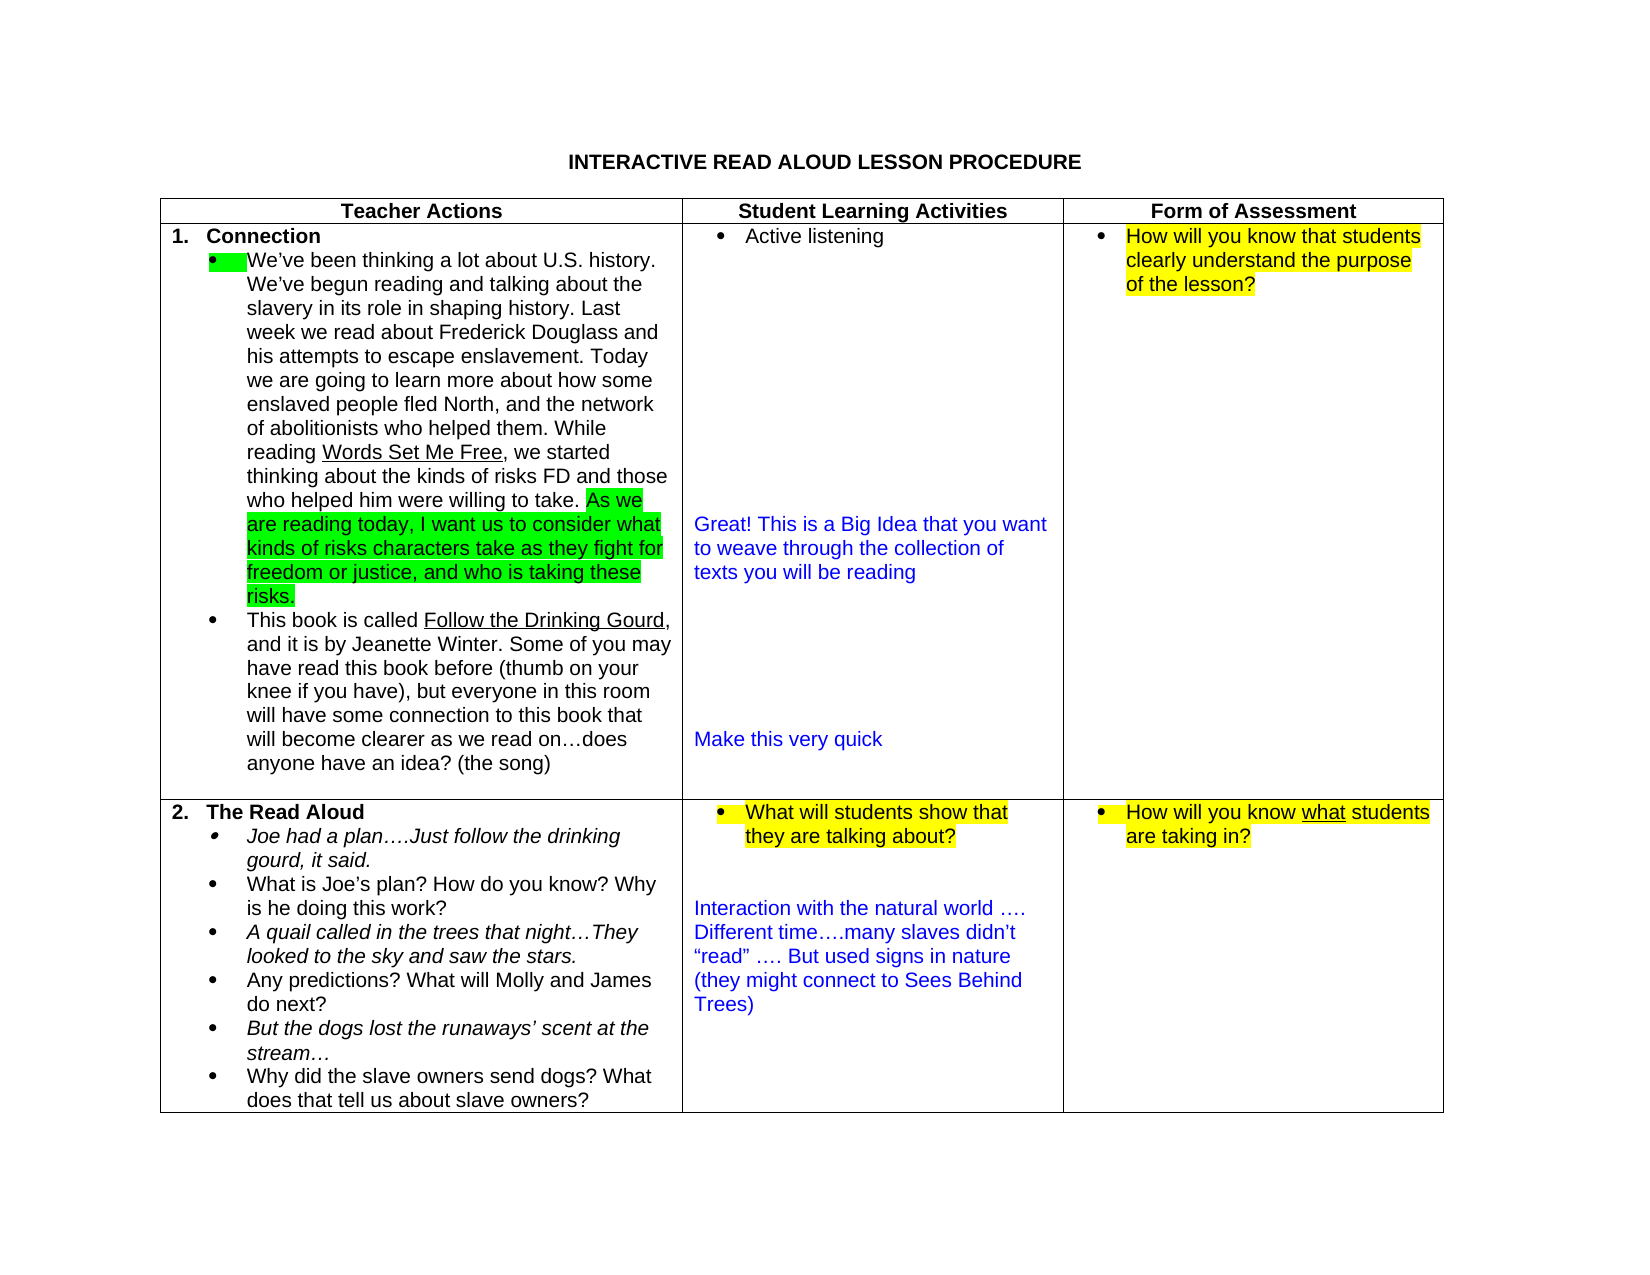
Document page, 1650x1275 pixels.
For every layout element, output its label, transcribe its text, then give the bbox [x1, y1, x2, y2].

text Interactive Read Aloud Lesson Procedure [150, 150, 1500, 174]
table_header Teacher Actions [161, 199, 682, 223]
table_header Student Learning Activities [683, 199, 1063, 223]
table_cell Active listening Great! This is a Big Idea that you want to weave through the collection of texts you will be reading Make this very quick [683, 224, 1063, 799]
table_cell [161, 800, 682, 1112]
table_cell Connection We’ve been thinking a lot about U.S. history. We’ve begun reading and talking about the slavery in its role in shaping history. Last week we read about Frederick Douglass and his attempts to escape enslavement. Today we are going to learn more about how some enslaved people fled North, and the network of abolitionists who helped them. While reading Words Set Me Free, we started thinking about the kinds of risks FD and those who helped him were willing to take. As we are reading today, I want us to consider what kinds of risks characters take as they fight for freedom or justice, and who is taking these risks. This book is called Follow the Drinking Gourd, and it is by Jeanette Winter. Some of you may have read this book before (thumb on your knee if you have), but everyone in this room will have some connection to this book that will become clearer as we read on…does anyone have an idea? (the song) [161, 224, 682, 799]
table_header Form of Assessment [1064, 199, 1443, 223]
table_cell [1064, 800, 1443, 1112]
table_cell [683, 800, 1063, 1112]
table_cell How will you know that students clearly understand the purpose of the lesson? [1064, 224, 1443, 799]
